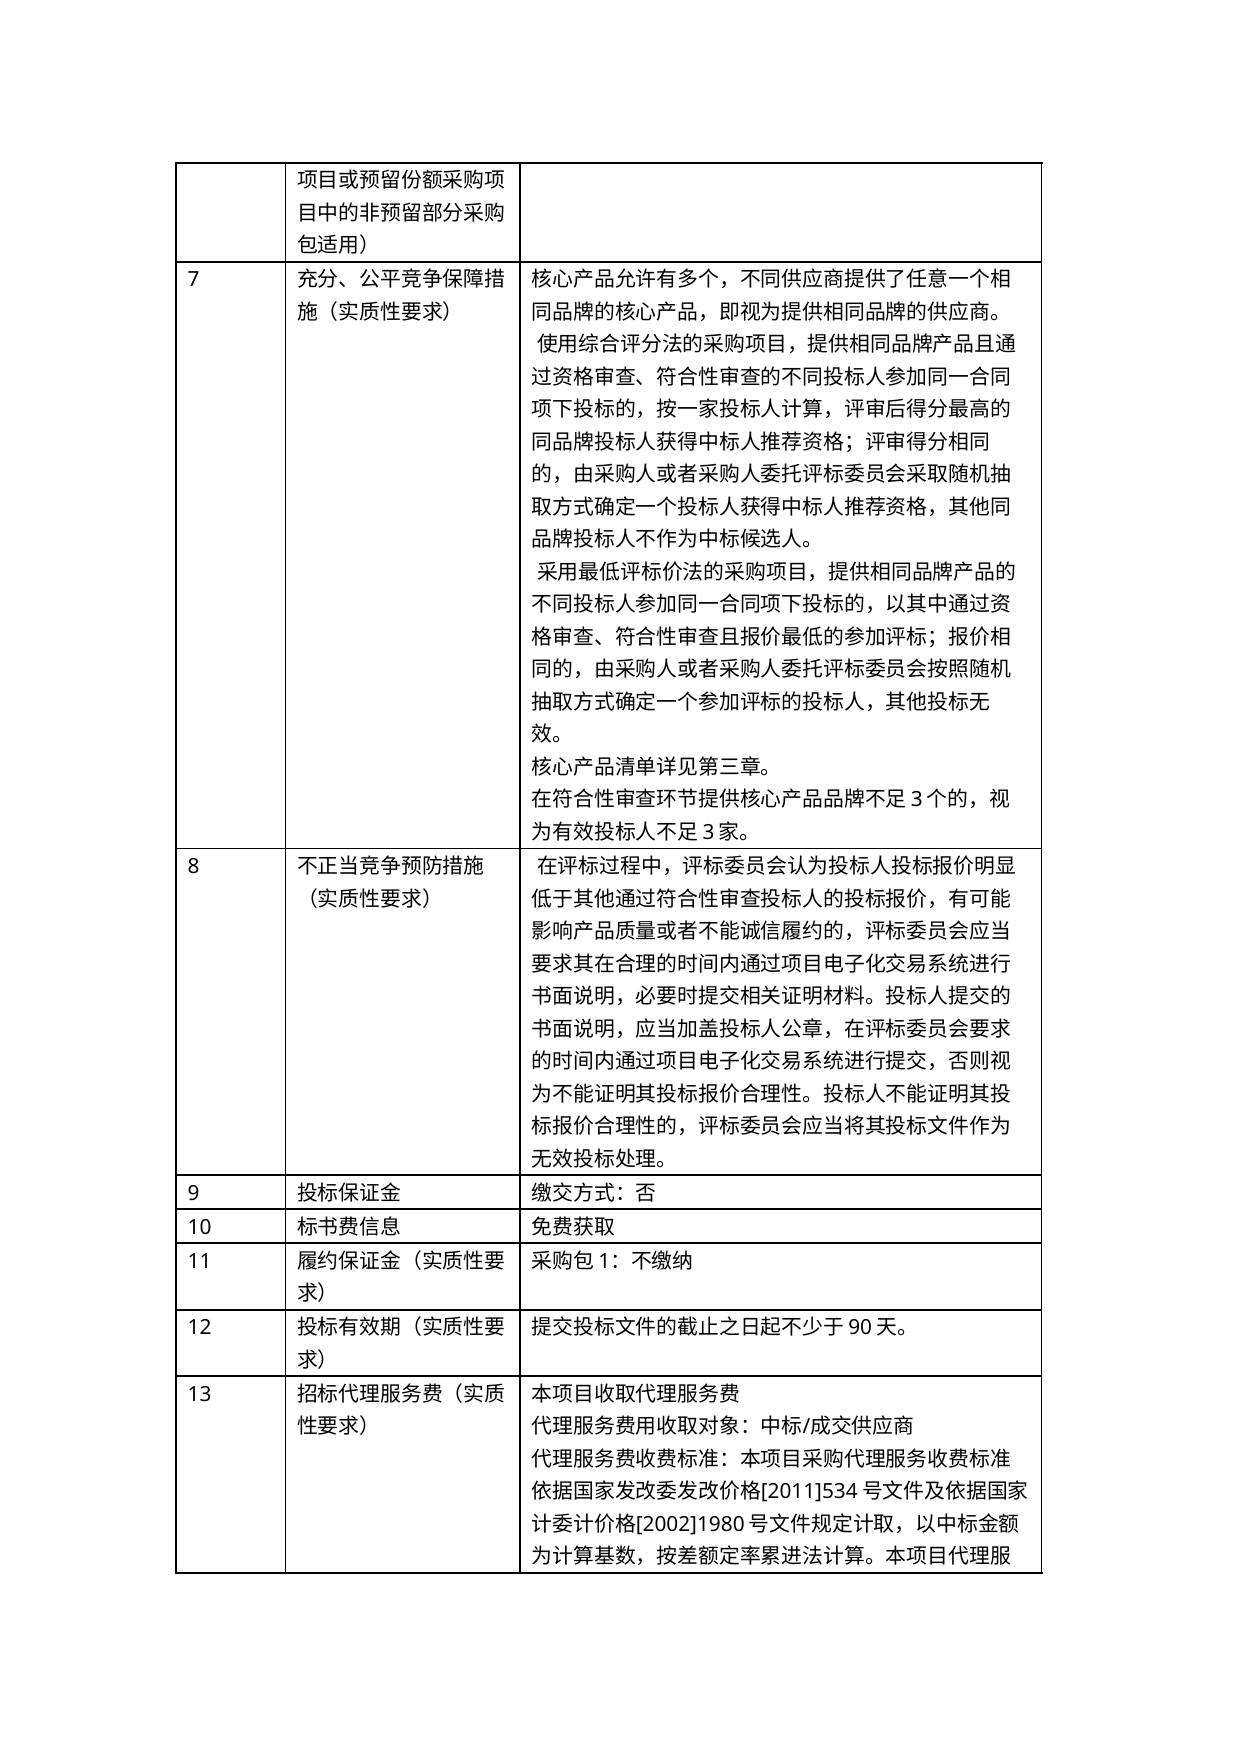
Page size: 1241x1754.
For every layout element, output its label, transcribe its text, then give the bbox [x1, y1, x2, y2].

table_cell 11 [177, 1244, 285, 1309]
table_cell 充分、公平竞争保障措施（实质性要求） [286, 263, 519, 848]
table_cell 不正当竞争预防措施（实质性要求） [286, 849, 519, 1174]
table_cell 8 [177, 849, 285, 1174]
table_cell 标书费信息 [286, 1210, 519, 1242]
table_cell 投标有效期（实质性要求） [286, 1311, 519, 1375]
table_cell 在评标过程中，评标委员会认为投标人投标报价明显低于其他通过符合性审查投标人的投标报价，有可能影响产品质量或者不能诚信履约的，评标委员会应当要求其在合理的时间内通过项目电子化交易系统进行书面说明，必要时提交相关证明材料。投标人提交的书面说明，应当加盖投标人公章，在评标委员会要求的时间内通过项目电子化交易系统进行提交，否则视为不能证明其投标报价合理性。投标人不能证明其投标报价合理性的，评标委员会应当将其投标文件作为无效投标处理。 [521, 849, 1041, 1174]
table_cell 10 [177, 1210, 285, 1242]
table_cell 12 [177, 1311, 285, 1375]
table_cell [521, 1377, 1041, 1572]
table_cell 履约保证金（实质性要求） [286, 1244, 519, 1309]
table_cell 13 [177, 1377, 285, 1572]
table_cell 9 [177, 1176, 285, 1208]
table_cell 免费获取 [521, 1210, 1041, 1242]
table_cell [521, 164, 1041, 261]
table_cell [286, 164, 519, 261]
table_cell 缴交方式：否 [521, 1176, 1041, 1208]
table_cell 招标代理服务费（实质性要求） [286, 1377, 519, 1572]
table_cell 提交投标文件的截止之日起不少于90天。 [521, 1311, 1041, 1375]
table_cell 6 [177, 164, 285, 261]
table_cell 核心产品允许有多个，不同供应商提供了任意一个相同品牌的核心产品，即视为提供相同品牌的供应商。 使用综合评分法的采购项目，提供相同品牌产品且通过资格审查、符合性审查的不同投标人参加同一合同项下投标的，按一家投标人计算，评审后得分最高的同品牌投标人获得中标人推荐资格；评审得分相同的，由采购人或者采购人委托评标委员会采取随机抽取方式确定一个投标人获得中标人推荐资格，其他同品牌投标人不作为中标候选人。 采用最低评标价法的采购项目，提供相同品牌产品的不同投标人参加同一合同项下投标的，以其中通过资格审查、符合性审查且报价最低的参加评标；报价相同的，由采购人或者采购人委托评标委员会按照随机抽取方式确定一个参加评标的投标人，其他投标无效。 核心产品清单详见第三章。 在符合性审查环节提供核心产品品牌不足3个的，视为有效投标人不足3家。 [521, 263, 1041, 848]
table_cell 投标保证金 [286, 1176, 519, 1208]
table_cell 7 [177, 263, 285, 848]
table_cell 采购包1：不缴纳 [521, 1244, 1041, 1309]
